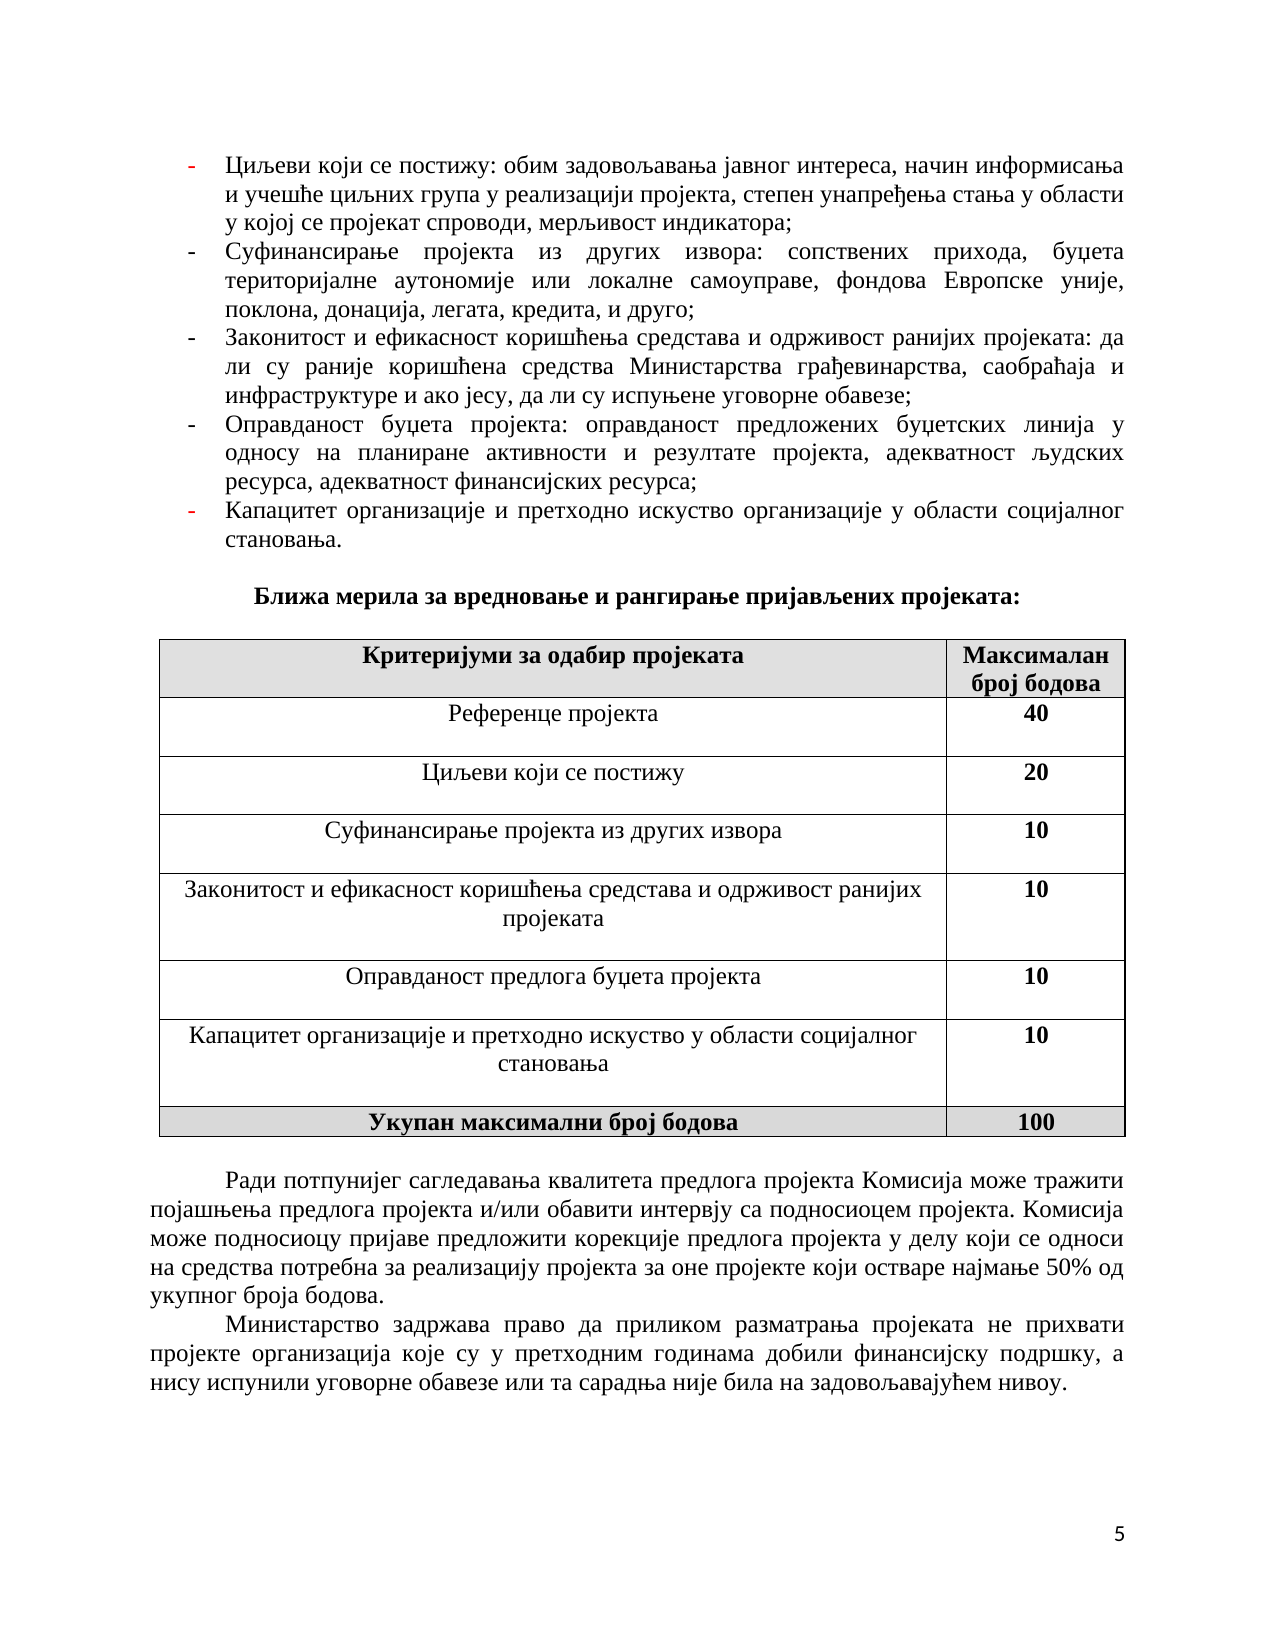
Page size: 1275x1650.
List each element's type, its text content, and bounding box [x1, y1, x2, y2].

table_cell 100 [947, 1107, 1124, 1136]
table_cell 10 [947, 1020, 1124, 1106]
table_cell Укупан максимални број бодова [160, 1107, 946, 1136]
text Ради потпунијег сагледавања квалитета предлога пројекта Комисија може тражити појашњења предлога пројекта и/или обавити интервју са подносиоцем пројекта. Комисија може подносиоцу пријаве предложити корекције предлога пројекта у делу који се односи на средства потребна за реализацију пројекта за оне пројекте који остваре најмање 50% од укупног броја бодова. [150, 1166, 1125, 1309]
table_cell Капацитет организације и претходно искуство у области социјалног становања [160, 1020, 946, 1106]
list Капацитет организације и претходно искуство организације у области социјалног становања. [187, 495, 1125, 552]
list Суфинансирање пројекта из других извора: сопствених прихода, буџета територијалне аутономије или локалне самоуправе, фондова Европске уније, поклона, донација, легата, кредита, и друго; [187, 236, 1125, 322]
list Циљеви који се постижу: обим задовољавања јавног интереса, начин информисања и учешће циљних група у реализацији пројекта, степен унапређења стања у области у којој се пројекат спроводи, мерљивост индикатора; [187, 150, 1125, 236]
table_cell 10 [947, 961, 1124, 1019]
table_cell 10 [947, 874, 1124, 960]
list Законитост и ефикасност коришћења средстава и одрживост ранијих пројеката: да ли су раније коришћена средства Министарства грађевинарства, саобраћаја и инфраструктуре и ако јесу, да ли су испуњене уговорне обавезе; [187, 322, 1125, 409]
text Министарство задржава право да приликом разматрања пројеката не прихвати пројекте организација које су у претходним годинама добили финансијску подршку, а нису испунили уговорне обавезе или та сарадња није била на задовољавајућем нивоу. [150, 1309, 1125, 1396]
text Ближа мерила за вредновање и рангирање пријављених пројеката: [150, 581, 1125, 610]
table_cell Референце пројекта [160, 698, 946, 756]
table_cell 40 [947, 698, 1124, 756]
table_cell 20 [947, 757, 1124, 814]
table_cell Оправданост предлога буџета пројекта [160, 961, 946, 1019]
list Оправданост буџета пројекта: оправданост предложених буџетских линија у односу на планиране активности и резултате пројекта, адекватност људских ресурса, адекватност финансијских ресурса; [187, 409, 1125, 495]
table_cell Суфинансирање пројекта из других извора [160, 815, 946, 873]
table_cell Законитост и ефикасност коришћења средстава и одрживост ранијих пројеката [160, 874, 946, 960]
table_header Критеријуми за одабир пројеката [160, 640, 946, 697]
table_cell 10 [947, 815, 1124, 873]
table_header Максималан број бодова [947, 640, 1124, 697]
table_cell Циљеви који се постижу [160, 757, 946, 814]
